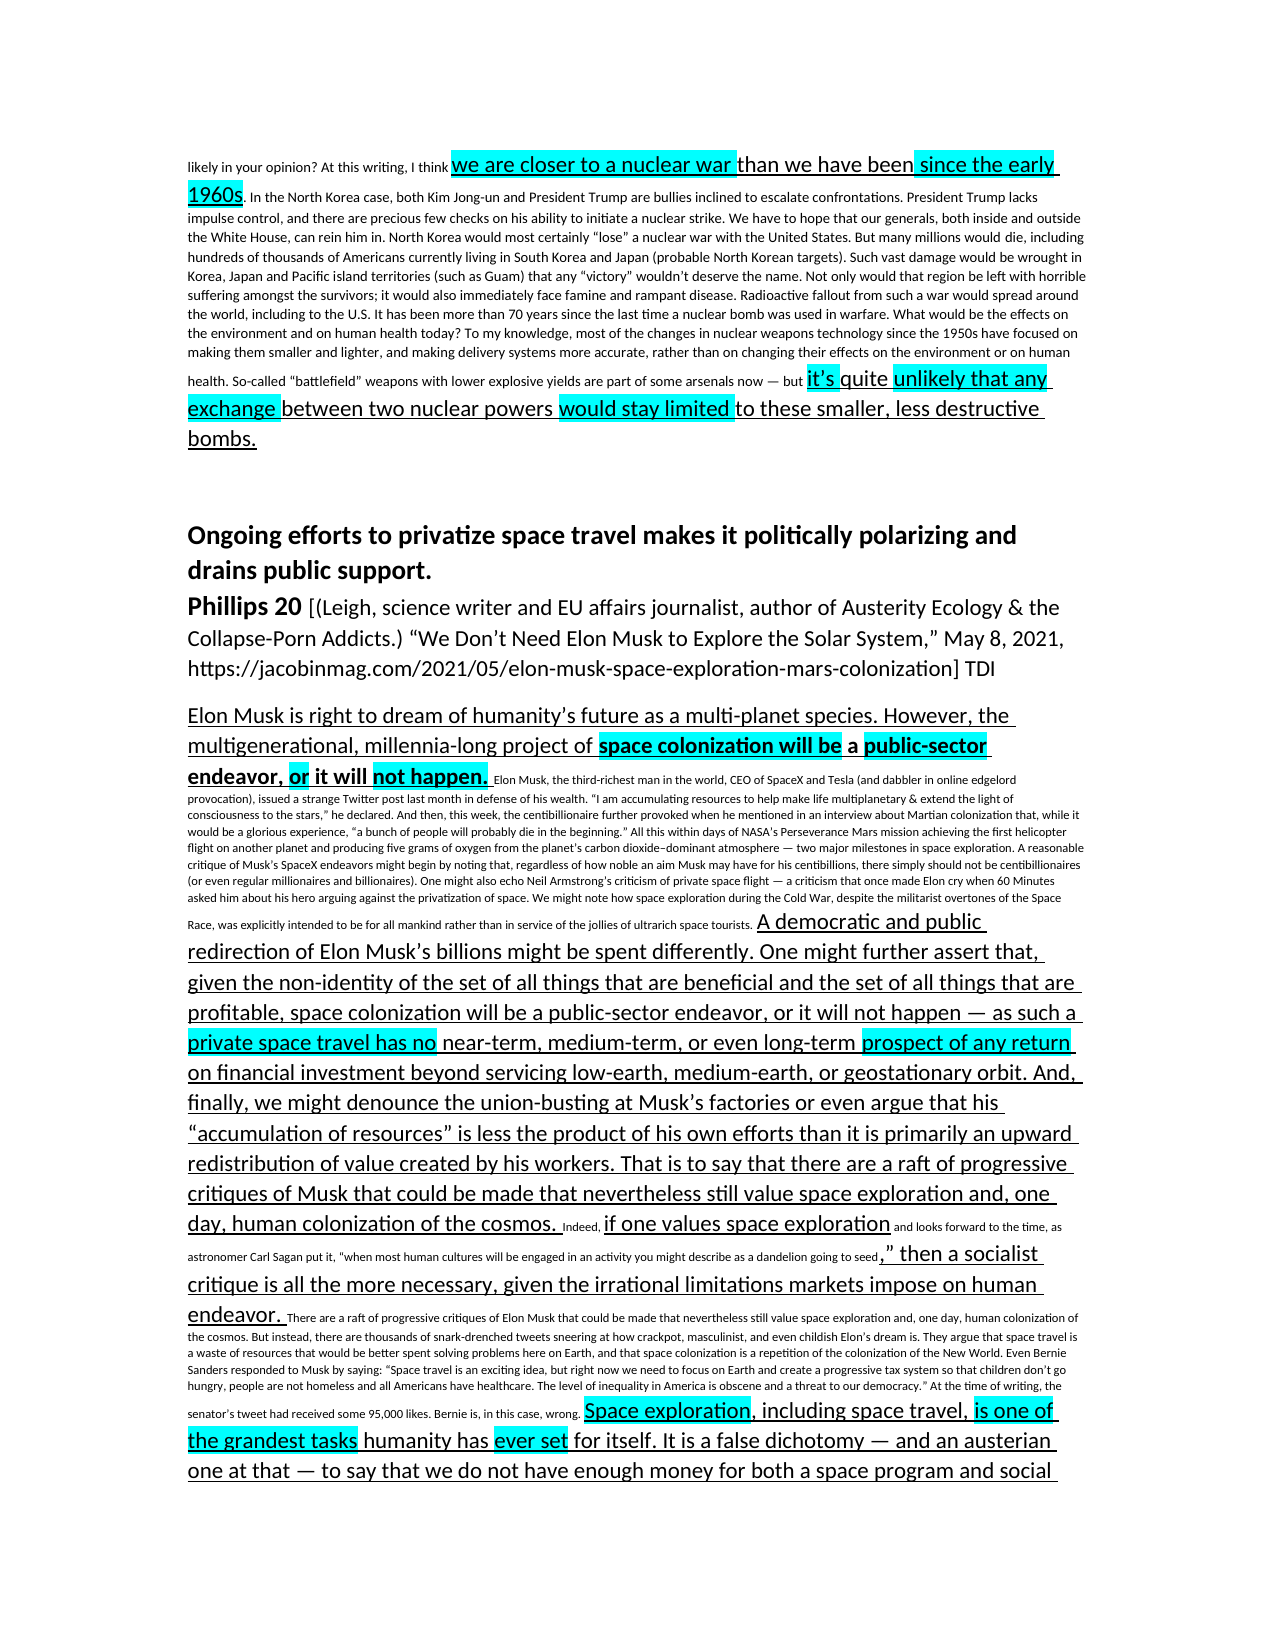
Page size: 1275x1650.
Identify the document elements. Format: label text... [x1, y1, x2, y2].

text Phillips 20 [(Leigh, science writer and EU affairs journalist, author of Austerity Ecology & the Collapse-Porn Addicts.) “We Don’t Need Elon Musk to Explore the Solar System,” May 8, 2021, https://jacobinmag.com/2021/05/elon-musk-space-exploration-mars-colonization] TDI [187, 589, 1087, 683]
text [187, 150, 1087, 452]
subtitle Ongoing efforts to privatize space travel makes it politically polarizing and drains public support. [187, 518, 1087, 587]
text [187, 701, 1087, 1484]
